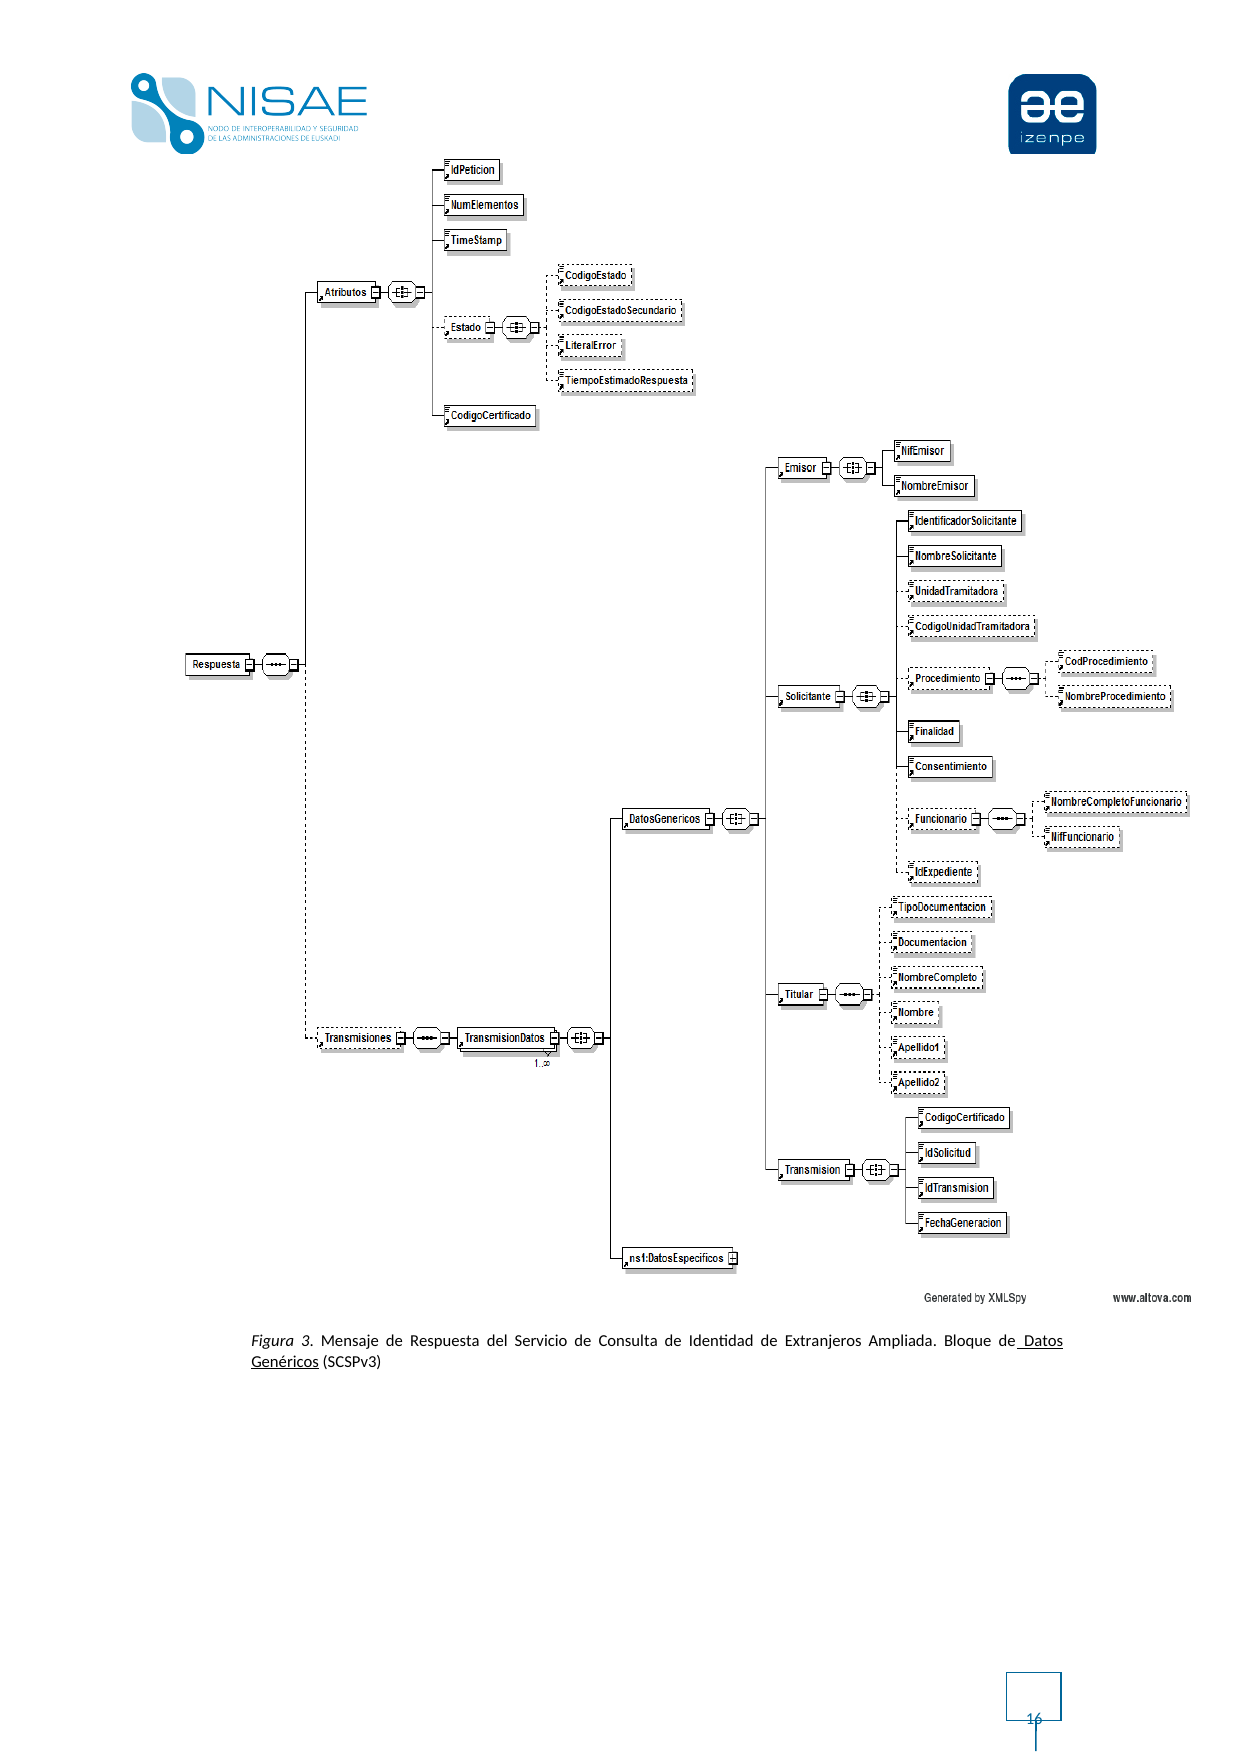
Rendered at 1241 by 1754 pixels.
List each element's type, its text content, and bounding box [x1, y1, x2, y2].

picture [181, 131, 193, 143]
picture [118, 73, 1198, 1306]
picture [139, 81, 148, 90]
text Figura 3. Mensaje de Respuesta del Servicio de Consulta de Identidad de Extranjeros Ampliada. Bloque de Datos Genéricos (SCSPv3) [251, 1331, 1063, 1371]
